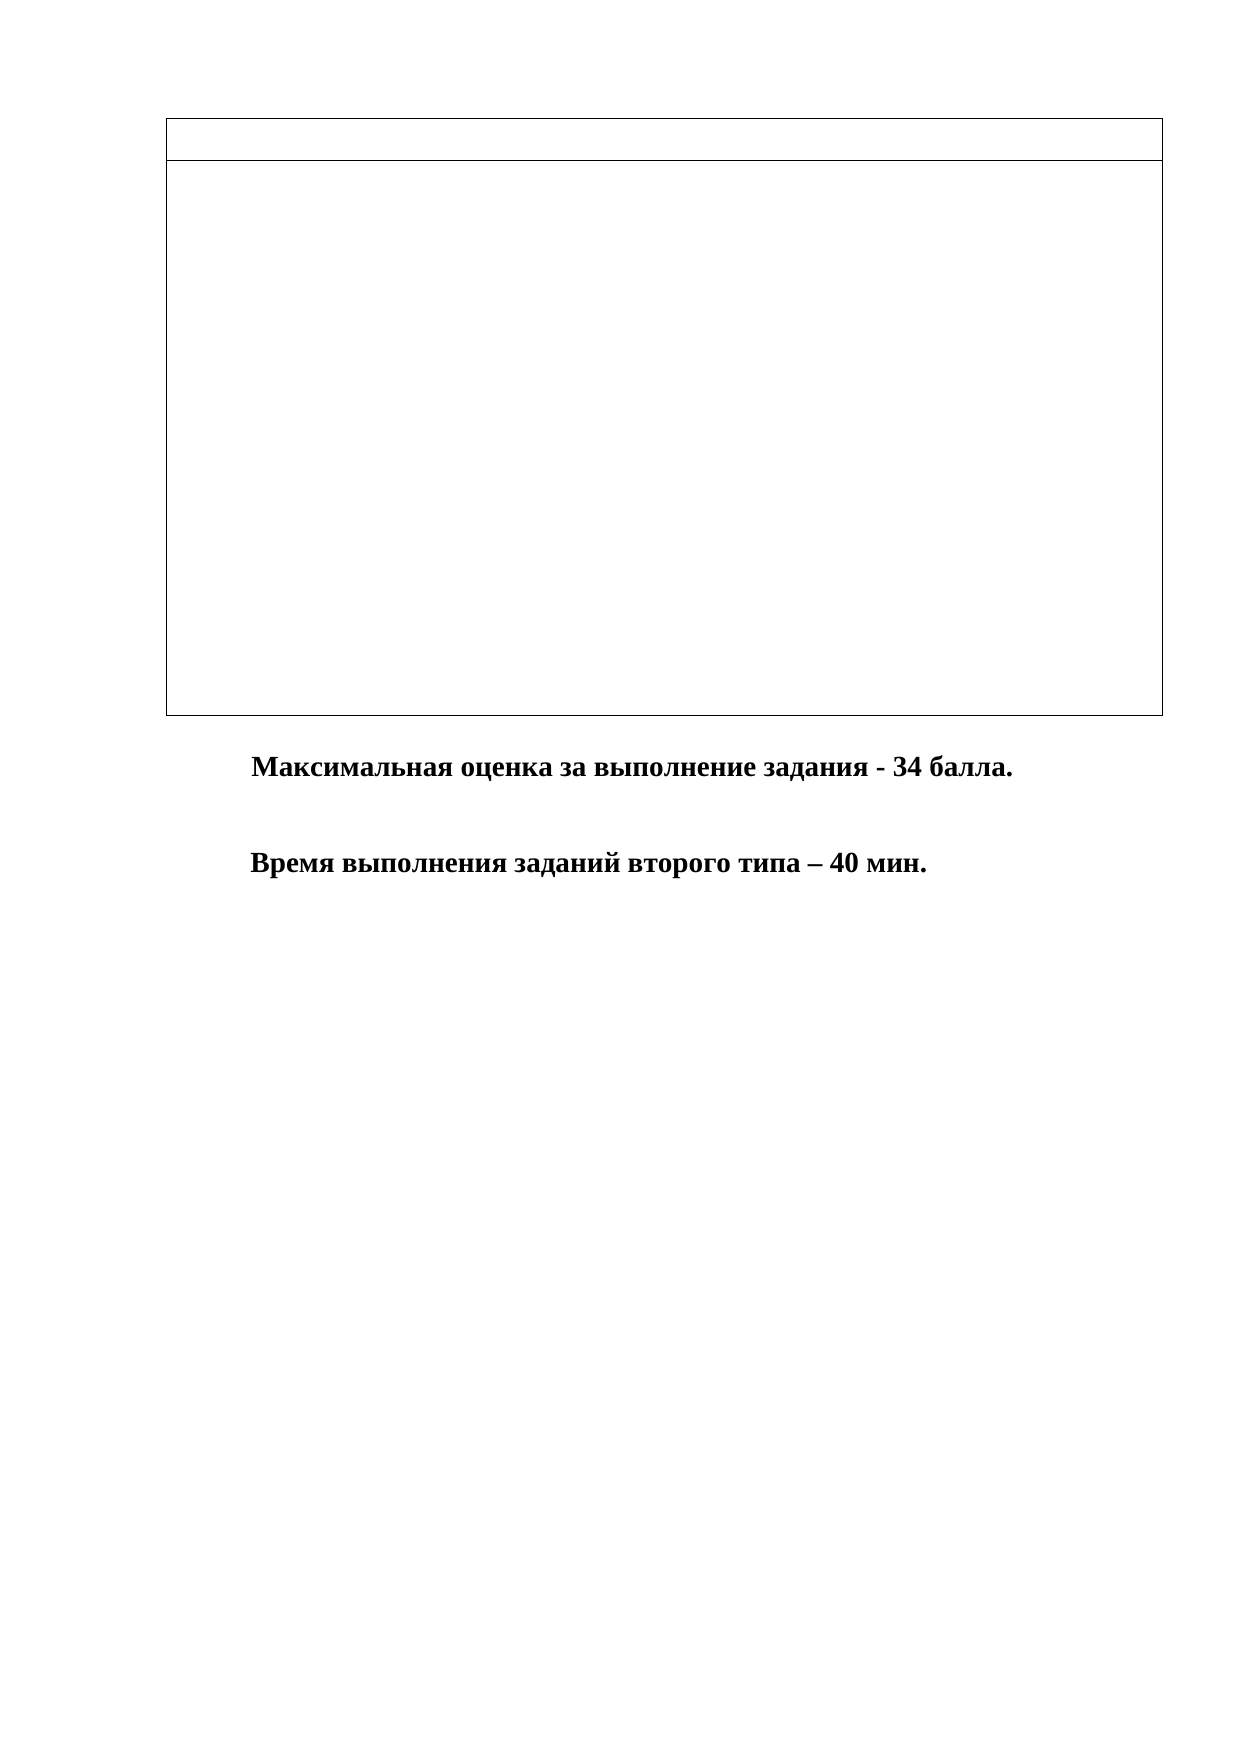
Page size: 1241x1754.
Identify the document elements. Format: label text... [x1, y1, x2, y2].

table_cell [167, 161, 1162, 715]
text Максимальная оценка за выполнение задания - 34 балла. [177, 749, 1152, 783]
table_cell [167, 119, 1162, 160]
text Время выполнения заданий второго типа – 40 мин. [177, 846, 1152, 879]
